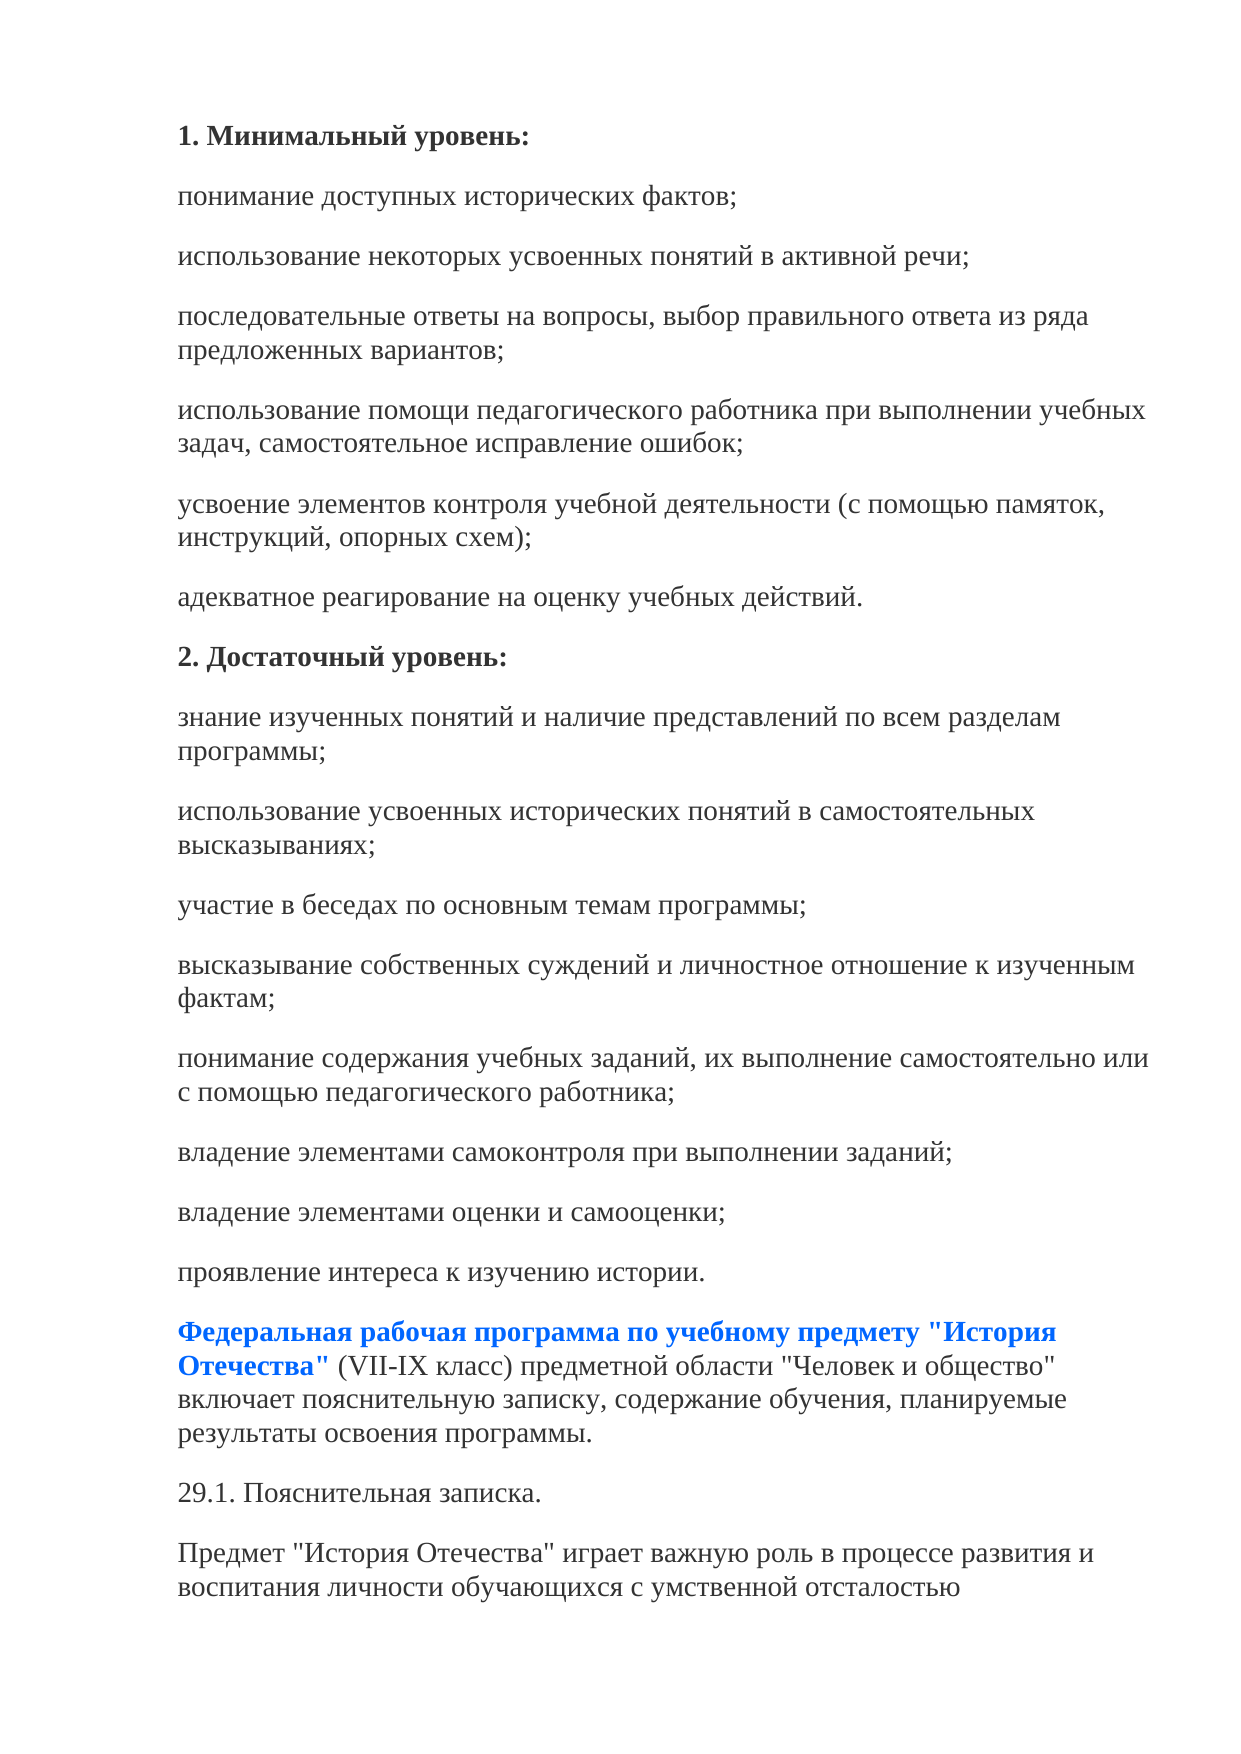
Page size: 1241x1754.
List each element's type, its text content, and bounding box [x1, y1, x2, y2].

text последовательные ответы на вопросы, выбор правильного ответа из ряда предложенных вариантов; [177, 298, 1152, 366]
text участие в беседах по основным темам программы; [177, 887, 1152, 920]
text усвоение элементов контроля учебной деятельности (с помощью памяток, инструкций, опорных схем); [177, 486, 1152, 553]
text владение элементами самоконтроля при выполнении заданий; [177, 1134, 1152, 1168]
text Федеральная рабочая программа по учебному предмету "История Отечества" (VII-IX класс) предметной области "Человек и общество" включает пояснительную записку, содержание обучения, планируемые результаты освоения программы. [177, 1314, 1152, 1449]
text владение элементами оценки и самооценки; [177, 1194, 1152, 1228]
text знание изученных понятий и наличие представлений по всем разделам программы; [177, 699, 1152, 767]
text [177, 1535, 1152, 1602]
text адекватное реагирование на оценку учебных действий. [177, 579, 1152, 613]
text использование помощи педагогического работника при выполнении учебных задач, самостоятельное исправление ошибок; [177, 392, 1152, 459]
text понимание доступных исторических фактов; [177, 178, 1152, 212]
text 2. Достаточный уровень: [177, 639, 1152, 673]
text высказывание собственных суждений и личностное отношение к изученным фактам; [177, 947, 1152, 1014]
text проявление интереса к изучению истории. [177, 1254, 1152, 1288]
text использование усвоенных исторических понятий в самостоятельных высказываниях; [177, 793, 1152, 860]
text 1. Минимальный уровень: [177, 118, 1152, 152]
text 29.1. Пояснительная записка. [177, 1475, 1152, 1509]
text понимание содержания учебных заданий, их выполнение самостоятельно или с помощью педагогического работника; [177, 1041, 1152, 1108]
text использование некоторых усвоенных понятий в активной речи; [177, 238, 1152, 272]
